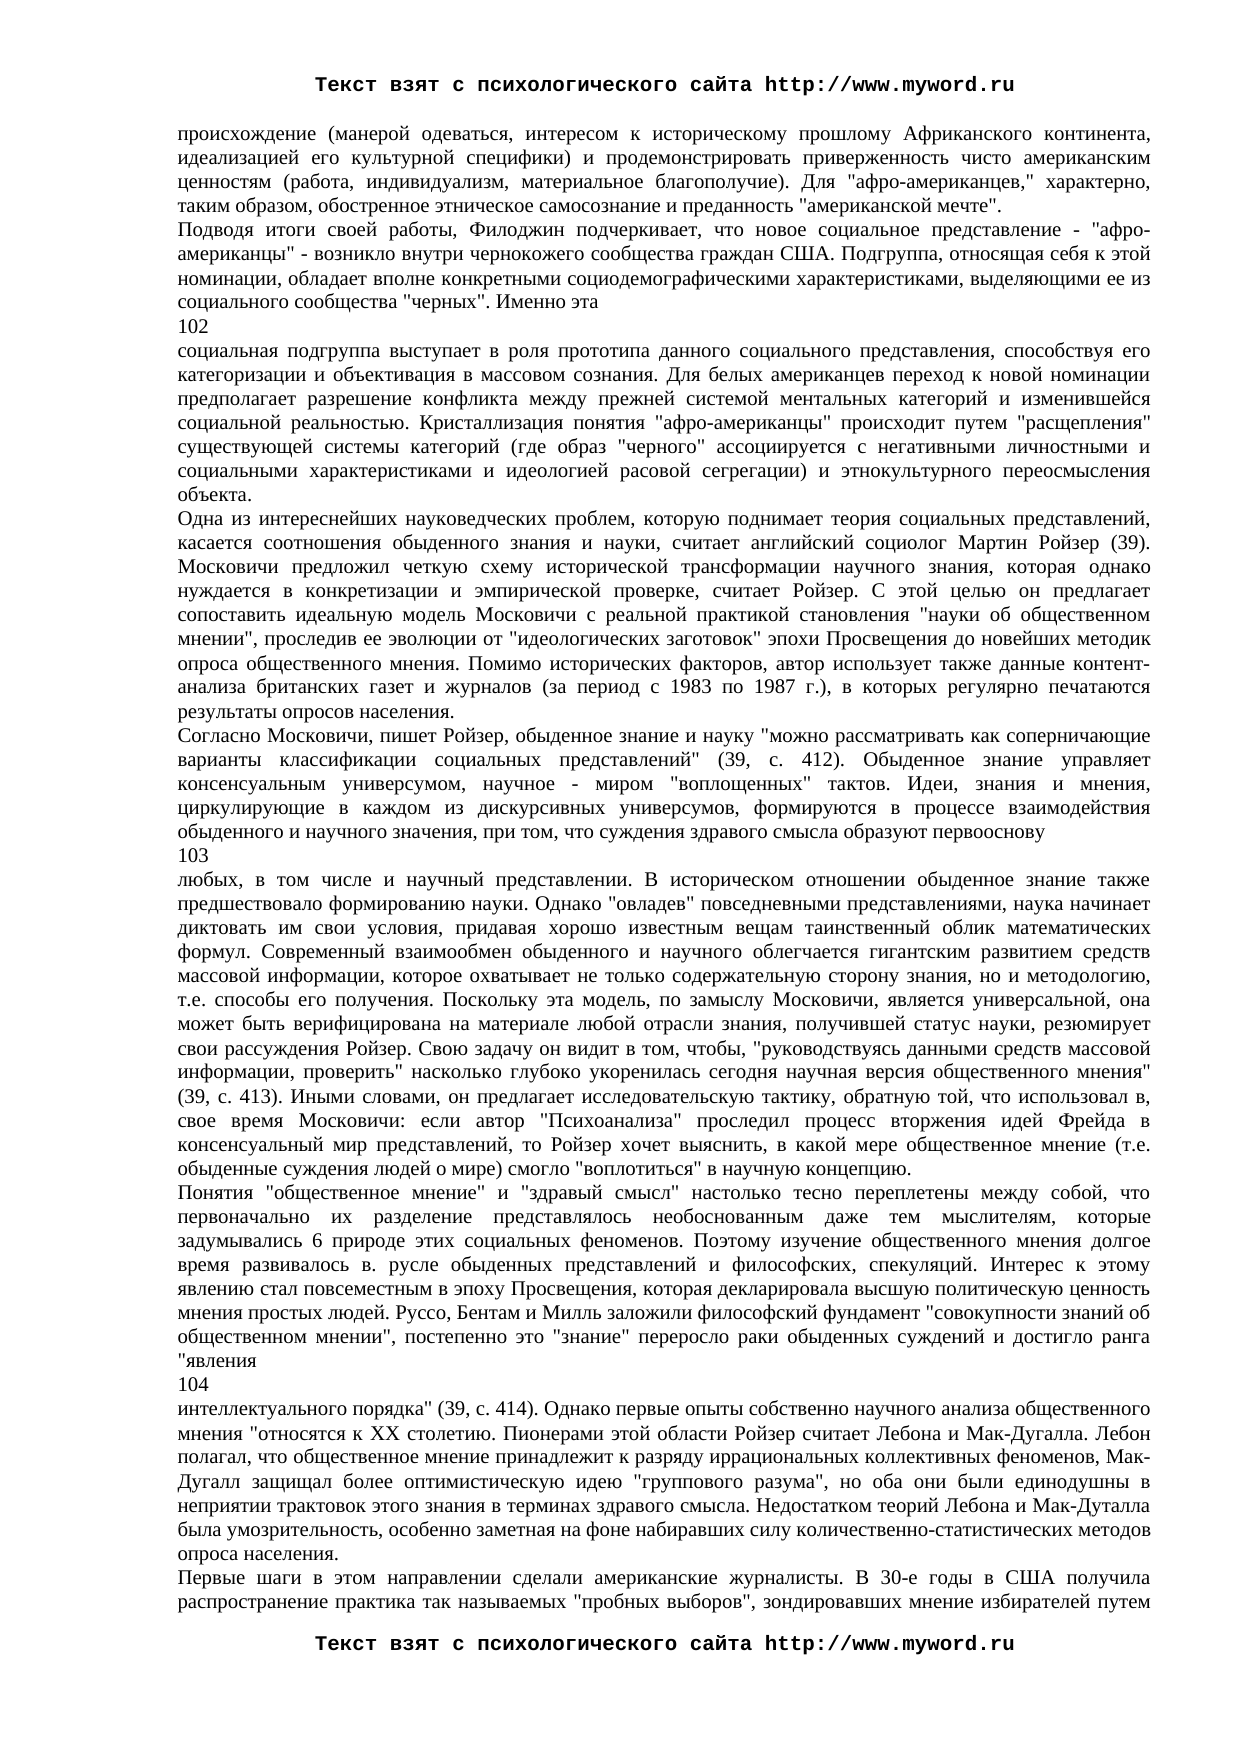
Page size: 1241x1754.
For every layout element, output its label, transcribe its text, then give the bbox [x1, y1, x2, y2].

text 104 [177, 1372, 1152, 1396]
text Понятия "общественное мнение" и "здравый смысл" настолько тесно переплетены между собой, что первоначально их разделение представлялось необоснованным даже тем мыслителям, которые задумывались 6 природе этих социальных феноменов. Поэтому изучение общественного мнения долгое время развивалось в. русле обыденных представлений и философских, спекуляций. Интерес к этому явлению стал повсеместным в эпоху Просвещения, которая декларировала высшую политическую ценность мнения простых людей. Руссо, Бентам и Милль заложили философский фундамент "совокупности знаний об общественном мнении", постепенно это "знание" переросло раки обыденных суждений и достигло ранга "явления [177, 1180, 1152, 1372]
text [177, 1565, 1152, 1613]
text Одна из интереснейших науковедческих проблем, которую поднимает теория социальных представлений, касается соотношения обыденного знания и науки, считает английский социолог Мартин Ройзер (39). Московичи предложил четкую схему исторической трансформации научного знания, которая однако нуждается в конкретизации и эмпирической проверке, считает Ройзер. С этой целью он предлагает сопоставить идеальную модель Московичи с реальной практикой становления "науки об общественном мнении", проследив ее эволюции от "идеологических заготовок" эпохи Просвещения до новейших методик опроса общественного мнения. Помимо исторических факторов, автор использует также данные контент-анализа британских газет и журналов (за период с 1983 по 1987 г.), в которых регулярно печатаются результаты опросов населения. [177, 506, 1152, 723]
text социальная подгруппа выступает в роля прототипа данного социального представления, способствуя его категоризации и объективация в массовом сознания. Для белых американцев переход к новой номинации предполагает разрешение конфликта между прежней системой ментальных категорий и изменившейся социальной реальностью. Кристаллизация понятия "афро-американцы" происходит путем "расщепления" существующей системы категорий (где образ "черного" ассоциируется с негативными личностными и социальными характеристиками и идеологией расовой сегрегации) и этнокультурного переосмысления объекта. [177, 338, 1152, 506]
text 103 [177, 843, 1152, 867]
text 102 [177, 313, 1152, 338]
text Подводя итоги своей работы, Филоджин подчеркивает, что новое социальное представление - "афро-американцы" - возникло внутри чернокожего сообщества граждан США. Подгруппа, относящая себя к этой номинации, обладает вполне конкретными социодемографическими xapaктepиcтикaми, выделяющими ее из социального сообщества "черных". Именно эта [177, 217, 1152, 313]
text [177, 121, 1152, 217]
text любых, в том числе и научный представлении. В историческом отношении обыденное знание также предшествовало формированию науки. Однако "овладев" повседневными представлениями, наука начинает диктовать им свои условия, придавая хорошо известным вещам таинственный облик математических формул. Современный взаимообмен обыденного и научного облегчается гигантским развитием средств массовой информации, которое охватывает не только содержательную сторону знания, но и методологию, т.е. способы его получения. Поскольку эта модель, по замыслу Московичи, является универсальной, она может быть верифицирована на материале любой отрасли знания, получившей статус науки, резюмирует свои рассуждения Ройзер. Свою задачу он видит в том, чтобы, "руководствуясь данными средств массовой информации, проверить" насколько глубоко укоренилась сегодня научная версия общественного мнения" (39, с. 413). Иными словами, он предлагает исследовательскую тактику, обратную той, что использовал в, свое время Московичи: если автор "Психоанализа" проследил процесс вторжения идей Фрейда в консенсуальный мир представлений, то Ройзер хочет выяснить, в какой мере общественное мнение (т.е. обыденные суждения людей о мире) смогло "воплотиться" в научную концепцию. [177, 867, 1152, 1180]
text интеллектуального порядка" (39, с. 414). Однако первые опыты собственно научного анализа общественного мнения "относятся к XX столетию. Пионерами этой области Ройзер считает Лебона и Мак-Дугалла. Лебон полагал, что общественное мнение принадлежит к разряду иррациональных коллективных феноменов, Мак-Дугалл защищал более оптимистическую идею "группового разума", но оба они были единодушны в неприятии трактовок этого знания в терминах здравого смысла. Недостатком теорий Лебона и Мак-Дуталла была умозрительность, особенно заметная на фоне набиравших силу количественно-статистических методов опроса населения. [177, 1396, 1152, 1565]
text Согласно Московичи, пишет Ройзер, обыденное знание и науку "можно рассматривать как соперничающие варианты классификации социальных представлений" (39, с. 412). Обыденное знание управляет консенсуальным универсумом, научное - миром "воплощенных" тактов. Идеи, знания и мнения, циркулирующие в каждом из дискурсивных универсумов, формируются в процессе взаимодействия обыденного и научного значения, при том, что суждения здравого смысла образуют первооснову [177, 723, 1152, 843]
